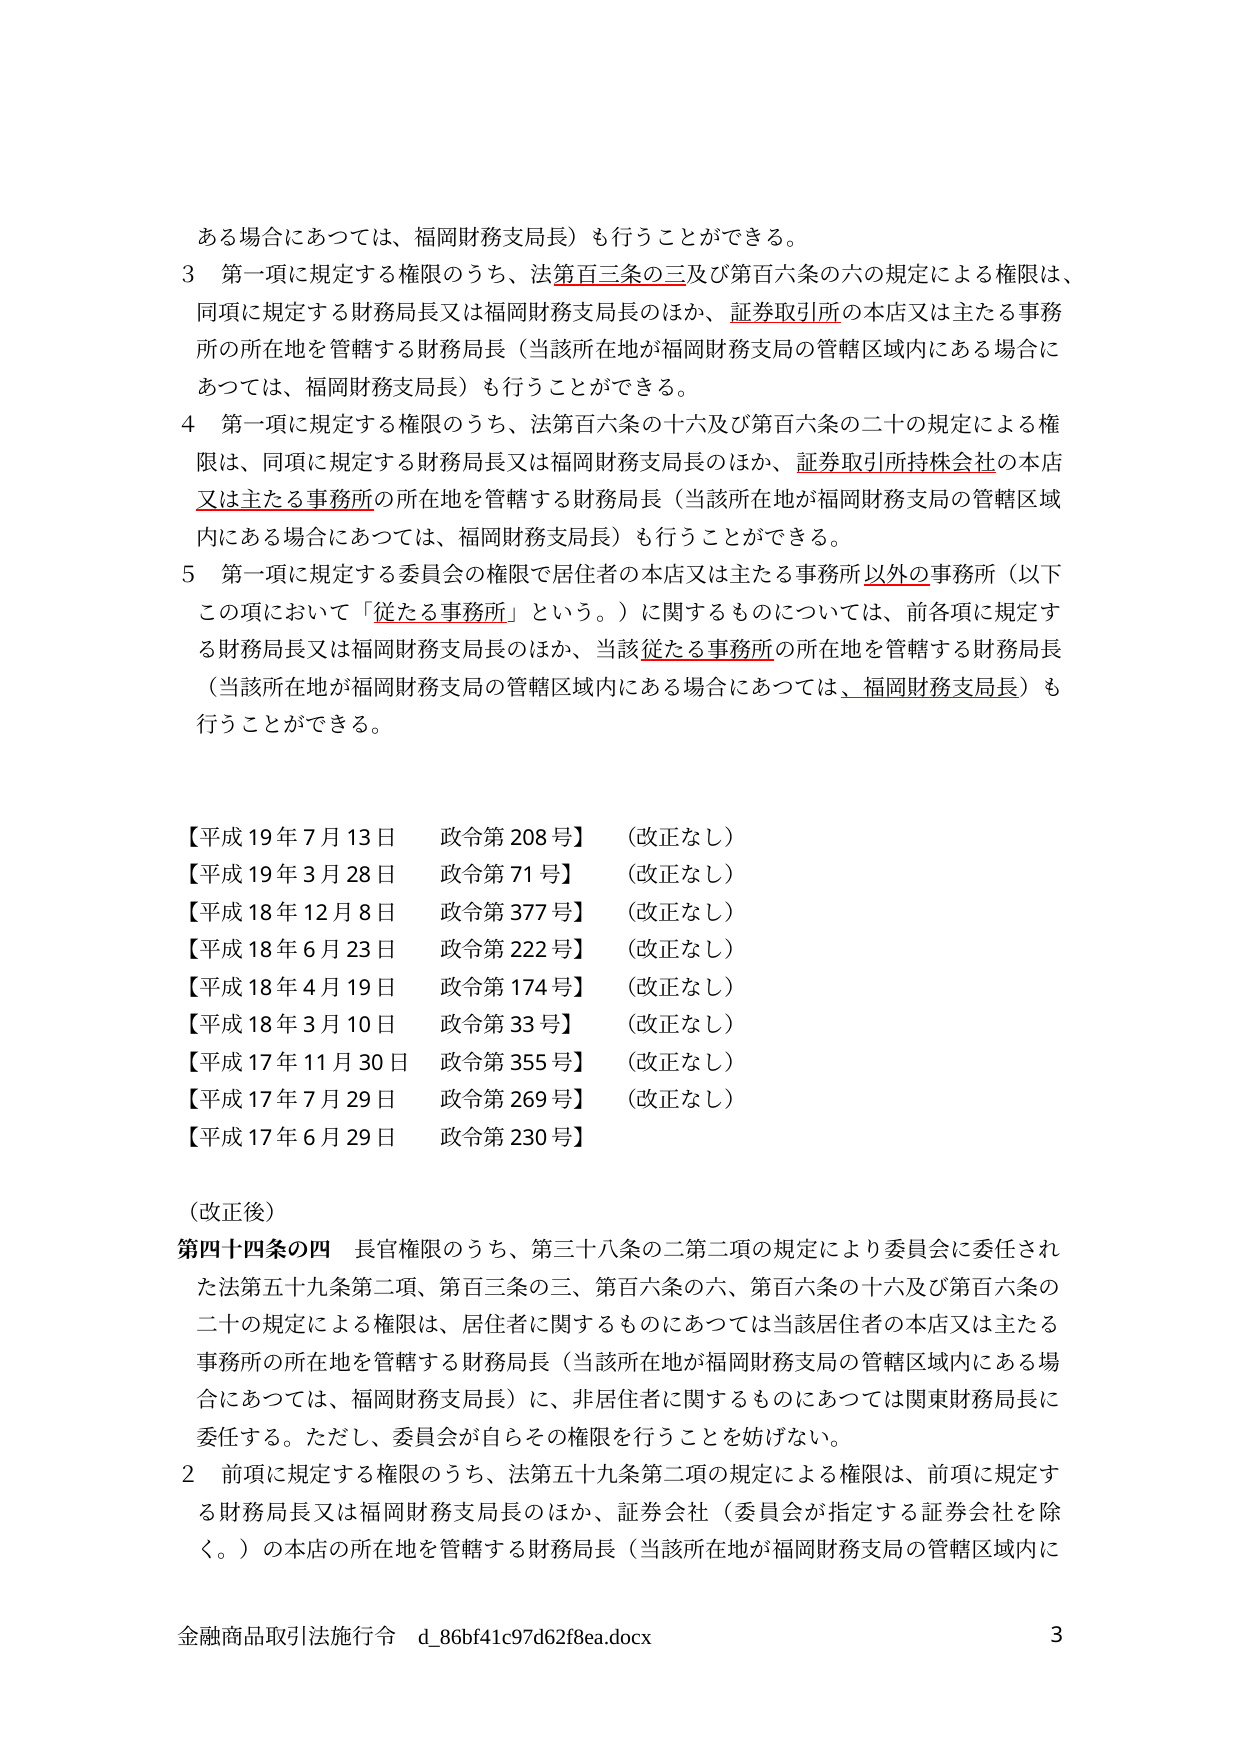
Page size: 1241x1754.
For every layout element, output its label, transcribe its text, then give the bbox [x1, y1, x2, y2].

text 【平成17年7月29日 政令第269号】 （改正なし） [177, 1079, 1063, 1117]
text ５ 第一項に規定する委員会の権限で居住者の本店又は主たる事務所以外の事務所（以下この項において「従たる事務所」という。）に関するものについては、前各項に規定する財務局長又は福岡財務支局長のほか、当該従たる事務所の所在地を管轄する財務局長（当該所在地が福岡財務支局の管轄区域内にある場合にあつては、福岡財務支局長）も行うことができる。 [177, 554, 1063, 742]
text 【平成19年3月28日 政令第71号】 （改正なし） [177, 854, 1063, 892]
text 【平成17年6月29日 政令第230号】 [177, 1117, 1063, 1154]
text 【平成19年7月13日 政令第208号】 （改正なし） [177, 817, 1063, 854]
text 第四十四条の四 長官権限のうち、第三十八条の二第二項の規定により委員会に委任された法第五十九条第二項、第百三条の三、第百六条の六、第百六条の十六及び第百六条の二十の規定による権限は、居住者に関するものにあつては当該居住者の本店又は主たる事務所の所在地を管轄する財務局長（当該所在地が福岡財務支局の管轄区域内にある場合にあつては、福岡財務支局長）に、非居住者に関するものにあつては関東財務局長に委任する。ただし、委員会が自らその権限を行うことを妨げない。 [177, 1229, 1063, 1454]
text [177, 1454, 1063, 1567]
text 【平成18年12月8日 政令第377号】 （改正なし） [177, 892, 1063, 929]
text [177, 217, 1063, 254]
text ３ 第一項に規定する権限のうち、法第百三条の三及び第百六条の六の規定による権限は、同項に規定する財務局長又は福岡財務支局長のほか、証券取引所の本店又は主たる事務所の所在地を管轄する財務局長（当該所在地が福岡財務支局の管轄区域内にある場合にあつては、福岡財務支局長）も行うことができる。 [177, 254, 1063, 404]
text 【平成18年3月10日 政令第33号】 （改正なし） [177, 1004, 1063, 1042]
text 【平成18年6月23日 政令第222号】 （改正なし） [177, 929, 1063, 967]
text 【平成17年11月30日 政令第355号】 （改正なし） [177, 1042, 1063, 1079]
text 【平成18年4月19日 政令第174号】 （改正なし） [177, 967, 1063, 1004]
text ４ 第一項に規定する権限のうち、法第百六条の十六及び第百六条の二十の規定による権限は、同項に規定する財務局長又は福岡財務支局長のほか、証券取引所持株会社の本店又は主たる事務所の所在地を管轄する財務局長（当該所在地が福岡財務支局の管轄区域内にある場合にあつては、福岡財務支局長）も行うことができる。 [177, 404, 1063, 554]
text （改正後） [177, 1192, 1063, 1229]
